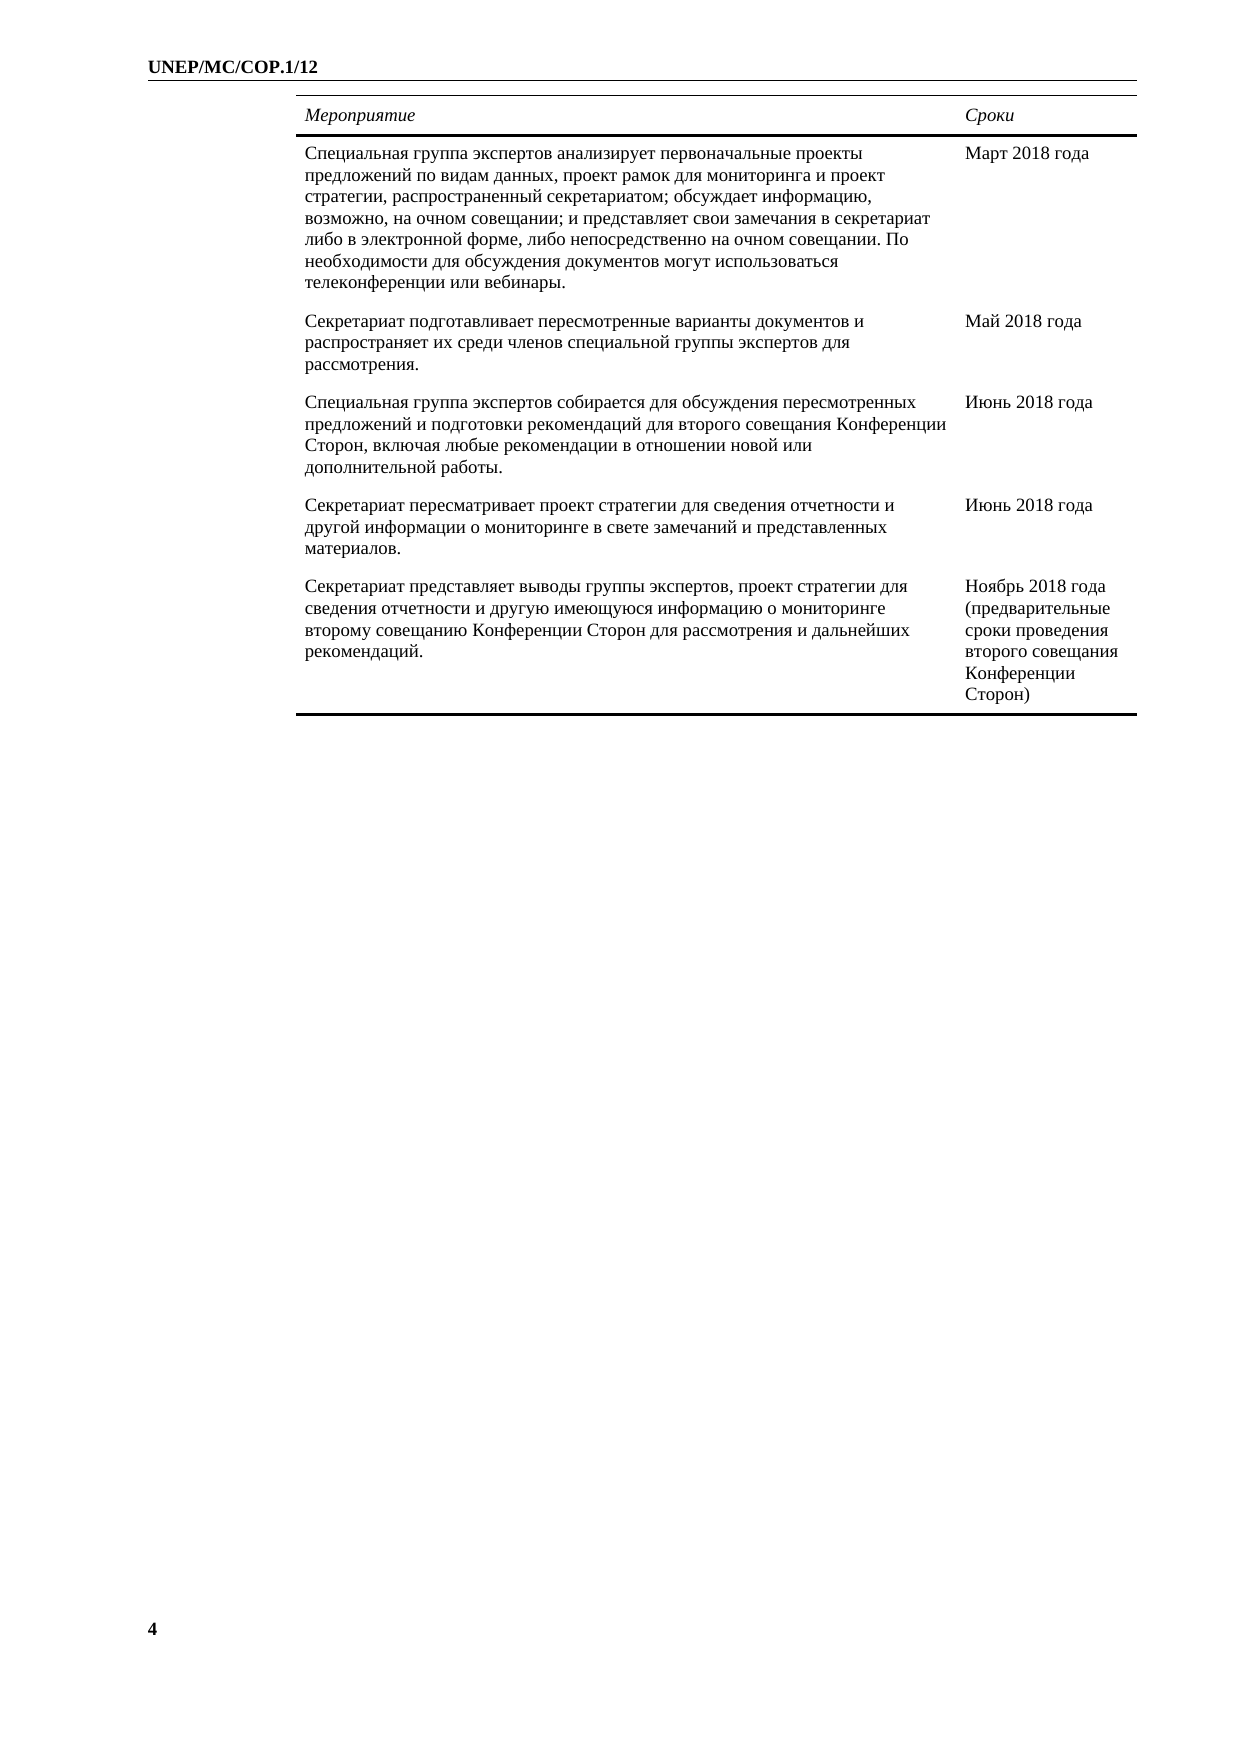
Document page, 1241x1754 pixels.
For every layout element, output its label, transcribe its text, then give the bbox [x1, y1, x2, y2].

table_header Мероприятие [296, 96, 957, 134]
table_cell Июнь 2018 года [957, 486, 1137, 567]
table_cell Ноябрь 2018 года (предварительные сроки проведения второго совещания Конференции Сторон) [957, 567, 1137, 713]
table_cell Секретариат пересматривает проект стратегии для сведения отчетности и другой информации о мониторинге в свете замечаний и представленных материалов. [296, 486, 957, 567]
table_header Сроки [957, 96, 1137, 134]
table_cell Март 2018 года [957, 137, 1137, 301]
table_cell Май 2018 года [957, 301, 1137, 383]
table_cell Специальная группа экспертов собирается для обсуждения пересмотренных предложений и подготовки рекомендаций для второго совещания Конференции Сторон, включая любые рекомендации в отношении новой или дополнительной работы. [296, 383, 957, 486]
table_cell Июнь 2018 года [957, 383, 1137, 486]
table_cell Специальная группа экспертов анализирует первоначальные проекты предложений по видам данных, проект рамок для мониторинга и проект стратегии, распространенный секретариатом; обсуждает информацию, возможно, на очном совещании; и представляет свои замечания в секретариат либо в электронной форме, либо непосредственно на очном совещании. По необходимости для обсуждения документов могут использоваться телеконференции или вебинары. [296, 137, 957, 301]
table_cell Секретариат представляет выводы группы экспертов, проект стратегии для сведения отчетности и другую имеющуюся информацию о мониторинге второму совещанию Конференции Сторон для рассмотрения и дальнейших рекомендаций. [296, 567, 957, 713]
table_cell Секретариат подготавливает пересмотренные варианты документов и распространяет их среди членов специальной группы экспертов для рассмотрения. [296, 301, 957, 383]
